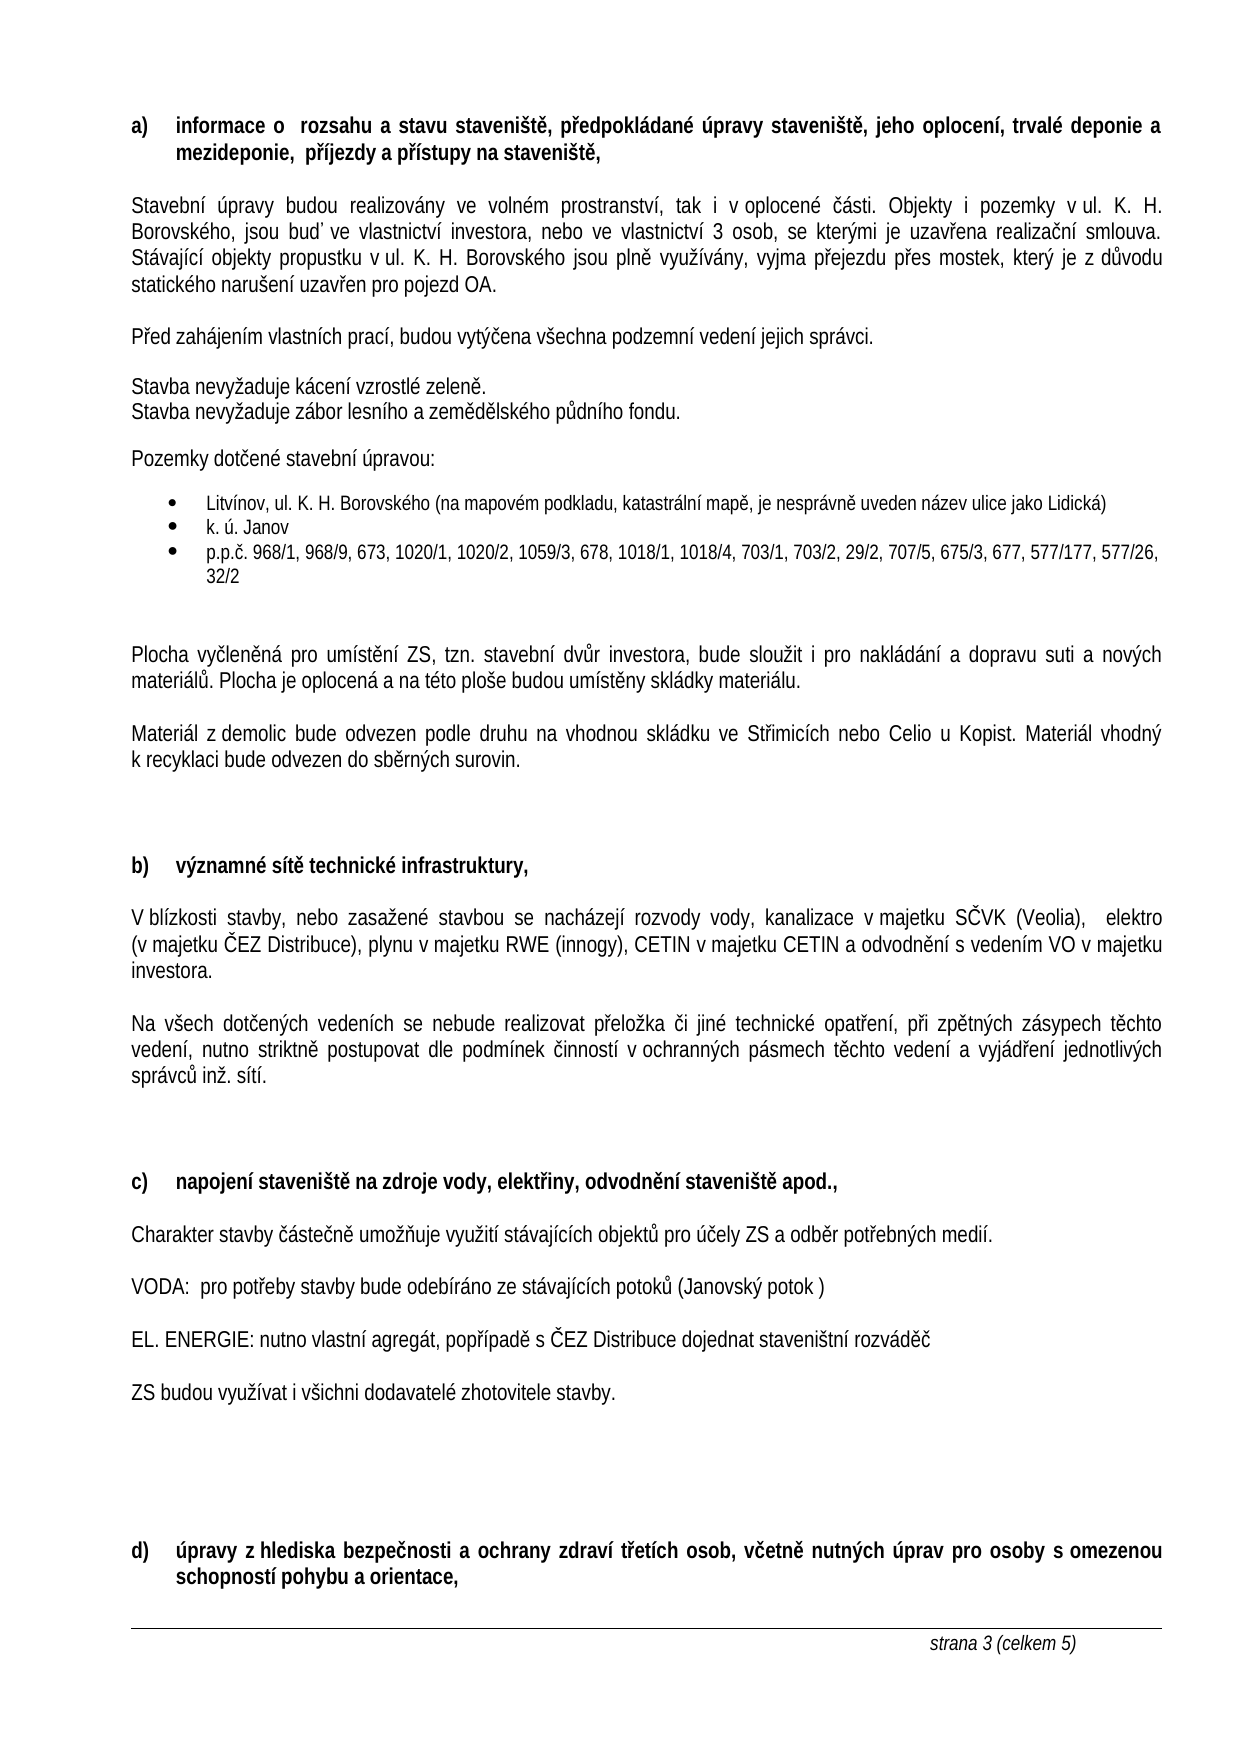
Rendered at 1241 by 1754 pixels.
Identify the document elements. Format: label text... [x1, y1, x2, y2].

text Plocha vyčleněná pro umístění ZS, tzn. stavební dvůr investora, bude sloužit i pro nakládání a dopravu suti a nových materiálů. Plocha je oplocená a na této ploše budou umístěny skládky materiálu. [131, 641, 1162, 693]
list významné sítě technické infrastruktury, [131, 852, 1162, 878]
list k. ú. Janov [169, 515, 1162, 540]
list Stavební úpravy budou realizovány ve volném prostranství, tak i v oplocené části. Objekty i pozemky v ul. K. H. Borovského, jsou buď ve vlastnictví investora, nebo ve vlastnictví 3 osob, se kterými je uzavřena realizační smlouva. Stávající objekty propustku v ul. K. H. Borovského jsou plně využívány, vyjma přejezdu přes mostek, který je z důvodu statického narušení uzavřen pro pojezd OA. [131, 192, 1162, 297]
list p.p.č. 968/1, 968/9, 673, 1020/1, 1020/2, 1059/3, 678, 1018/1, 1018/4, 703/1, 703/2, 29/2, 707/5, 675/3, 677, 577/177, 577/26, 32/2 [169, 540, 1162, 588]
list ZS budou využívat i všichni dodavatelé zhotovitele stavby. [131, 1379, 1162, 1405]
list Charakter stavby částečně umožňuje využití stávajících objektů pro účely ZS a odběr potřebných medií. [131, 1221, 1162, 1247]
list Litvínov, ul. K. H. Borovského (na mapovém podkladu, katastrální mapě, je nesprávně uveden název ulice jako Lidická) [169, 491, 1162, 515]
text VODA: pro potřeby stavby bude odebíráno ze stávajících potoků (Janovský potok ) [131, 1273, 1162, 1299]
text Stavba nevyžaduje kácení vzrostlé zeleně. [131, 375, 1162, 400]
list napojení staveniště na zdroje vody, elektřiny, odvodnění staveniště apod., [131, 1168, 1162, 1194]
list Před zahájením vlastních prací, budou vytýčena všechna podzemní vedení jejich správci. [131, 323, 1162, 350]
list V blízkosti stavby, nebo zasažené stavbou se nacházejí rozvody vody, kanalizace v majetku SČVK (Veolia), elektro (v majetku ČEZ Distribuce), plynu v majetku RWE (innogy), CETIN v majetku CETIN a odvodnění s vedením VO v majetku investora. [131, 904, 1162, 983]
list úpravy z hlediska bezpečnosti a ochrany zdraví třetích osob, včetně nutných úprav pro osoby s omezenou schopností pohybu a orientace, [131, 1537, 1162, 1589]
list informace o rozsahu a stavu staveniště, předpokládané úpravy staveniště, jeho oplocení, trvalé deponie a mezideponie, příjezdy a přístupy na staveniště, [131, 112, 1162, 165]
text Pozemky dotčené stavební úpravou: [131, 448, 1162, 471]
text Materiál z demolic bude odvezen podle druhu na vhodnou skládku ve Střimicích nebo Celio u Kopist. Materiál vhodný k recyklaci bude odvezen do sběrných surovin. [131, 720, 1162, 772]
text EL. ENERGIE: nutno vlastní agregát, popřípadě s ČEZ Distribuce dojednat staveništní rozváděč [131, 1326, 1162, 1352]
list Na všech dotčených vedeních se nebude realizovat přeložka či jiné technické opatření, při zpětných zásypech těchto vedení, nutno striktně postupovat dle podmínek činností v ochranných pásmech těchto vedení a vyjádření jednotlivých správců inž. sítí. [131, 1010, 1162, 1089]
text Stavba nevyžaduje zábor lesního a zemědělského půdního fondu. [131, 400, 1162, 425]
